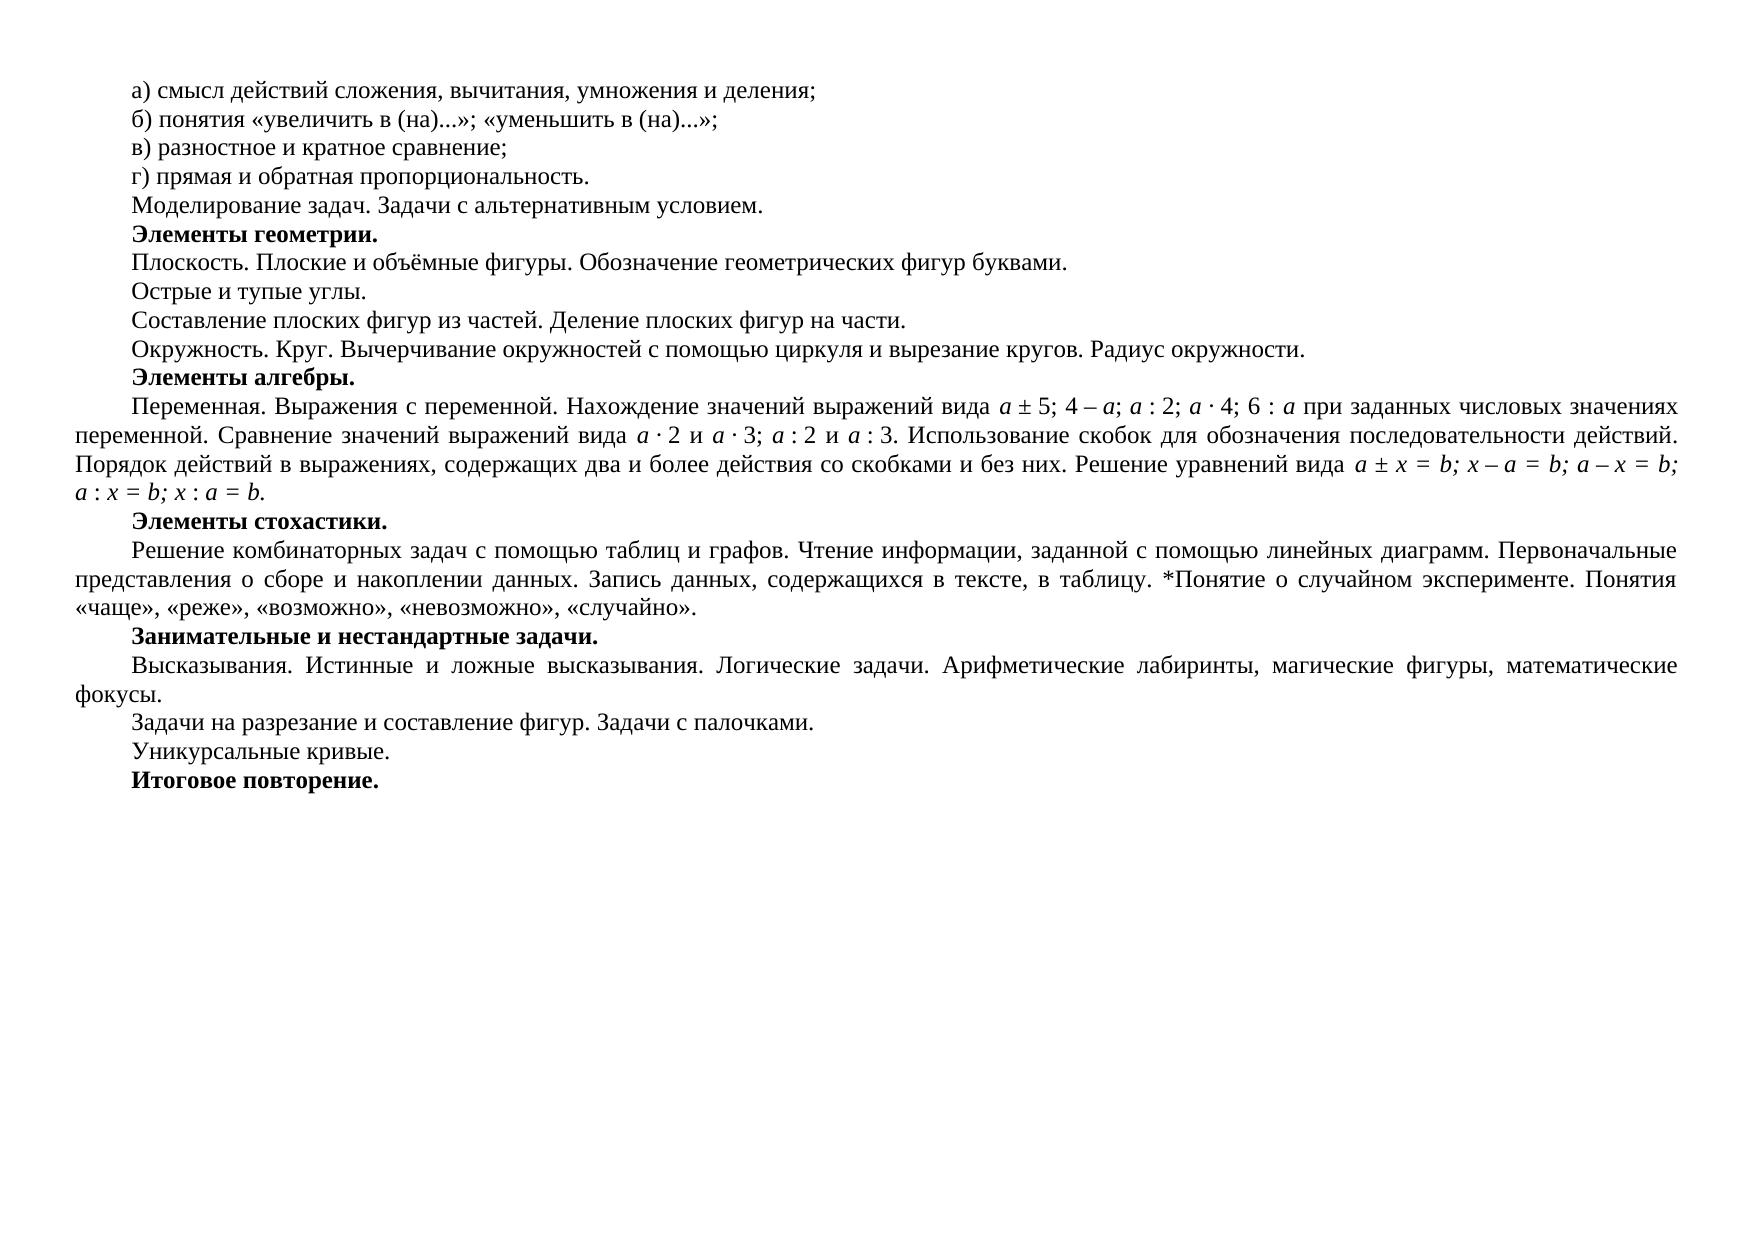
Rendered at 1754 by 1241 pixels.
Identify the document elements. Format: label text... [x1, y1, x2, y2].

text в) разностное и кратное сравнение; [75, 132, 1679, 161]
text Итоговое повторение. [75, 765, 1679, 794]
text Переменная. Выражения с переменной. Нахождение значений выражений вида а ± 5; 4 – а; а : 2; а ∙ 4; 6 : а при заданных числовых значениях переменной. Сравнение значений выражений вида а ∙ 2 и а ∙ 3; а : 2 и а : 3. Использование скобок для обозначения последовательности действий. Порядок действий в выражениях, содержащих два и более действия со скобками и без них. Решение уравнений вида а ± х = b; х – а = b; а – х = b; а : х = b; х : а = b. [75, 391, 1679, 506]
text Задачи на разрезание и составление фигур. Задачи с палочками. [75, 707, 1679, 736]
text б) понятия «увеличить в (на)...»; «уменьшить в (на)...»; [75, 104, 1679, 132]
text Элементы стохастики. [75, 506, 1679, 535]
text Окружность. Круг. Вычерчивание окружностей с помощью циркуля и вырезание кругов. Радиус окружности. [75, 334, 1679, 362]
text Элементы геометрии. [75, 219, 1679, 247]
text Уникурсальные кривые. [75, 736, 1679, 765]
text Высказывания. Истинные и ложные высказывания. Логические задачи. Арифметические лабиринты, магические фигуры, математические фокусы. [75, 650, 1679, 707]
text Плоскость. Плоские и объёмные фигуры. Обозначение геометрических фигур буквами. [75, 247, 1679, 276]
text Элементы алгебры. [75, 362, 1679, 391]
text Моделирование задач. Задачи с альтернативным условием. [75, 190, 1679, 219]
text Острые и тупые углы. [75, 276, 1679, 305]
text а) смысл действий сложения, вычитания, умножения и деления; [75, 75, 1679, 104]
text г) прямая и обратная пропорциональность. [75, 161, 1679, 190]
text Решение комбинаторных задач с помощью таблиц и графов. Чтение информации, заданной с помощью линейных диаграмм. Первоначальные представления о сборе и накоплении данных. Запись данных, содержащихся в тексте, в таблицу. *Понятие о случайном эксперименте. Понятия «чаще», «реже», «возможно», «невозможно», «случайно». [75, 535, 1679, 621]
text Составление плоских фигур из частей. Деление плоских фигур на части. [75, 305, 1679, 334]
text Занимательные и нестандартные задачи. [75, 621, 1679, 650]
